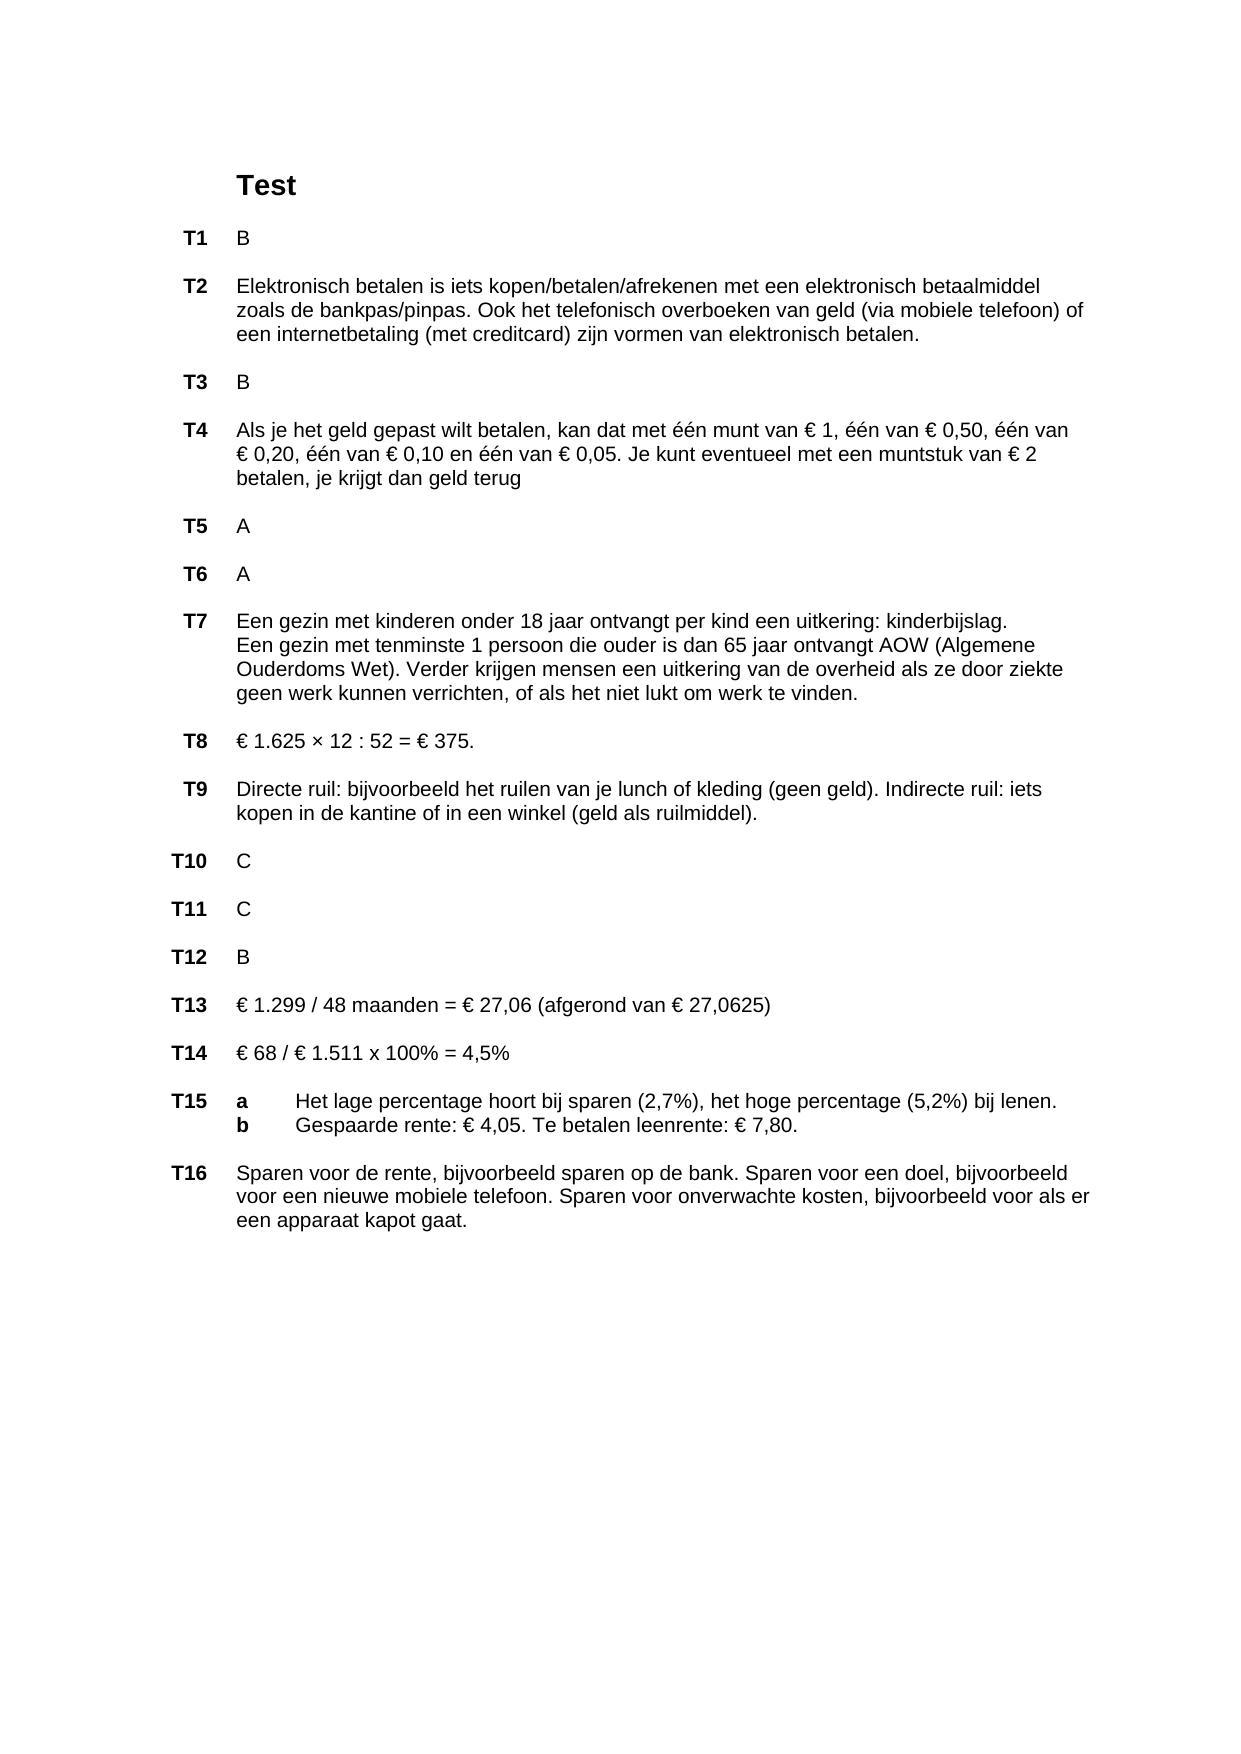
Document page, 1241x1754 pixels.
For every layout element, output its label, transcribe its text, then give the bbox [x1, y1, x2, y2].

text T5 A [183, 513, 1093, 537]
text T8 € 1.625 × 12 : 52 = € 375. [183, 729, 1093, 753]
text T3 B [183, 370, 1093, 394]
text T12 B [171, 945, 1093, 969]
text b Gespaarde rente: € 4,05. Te betalen leenrente: € 7,80. [183, 1112, 1093, 1136]
subtitle Test [236, 168, 1093, 202]
text T14 € 68 / € 1.511 x 100% = 4,5% [171, 1041, 1093, 1064]
text T2 Elektronisch betalen is iets kopen/betalen/afrekenen met een elektronisch betaalmiddel zoals de bankpas/pinpas. Ook het telefonisch overboeken van geld (via mobiele telefoon) of een internetbetaling (met creditcard) zijn vormen van elektronisch betalen. [183, 274, 1093, 346]
text T4 Als je het geld gepast wilt betalen, kan dat met één munt van € 1, één van € 0,50, één van € 0,20, één van € 0,10 en één van € 0,05. Je kunt eventueel met een muntstuk van € 2 betalen, je krijgt dan geld terug [183, 418, 1093, 489]
text T1 B [183, 226, 1093, 250]
text T16 Sparen voor de rente, bijvoorbeeld sparen op de bank. Sparen voor een doel, bijvoorbeeld voor een nieuwe mobiele telefoon. Sparen voor onverwachte kosten, bijvoorbeeld voor als er een apparaat kapot gaat. [171, 1160, 1093, 1232]
text T15 a Het lage percentage hoort bij sparen (2,7%), het hoge percentage (5,2%) bij lenen. [171, 1088, 1093, 1112]
text T13 € 1.299 / 48 maanden = € 27,06 (afgerond van € 27,0625) [171, 993, 1093, 1017]
text Een gezin met tenminste 1 persoon die ouder is dan 65 jaar ontvangt AOW (Algemene Ouderdoms Wet). Verder krijgen mensen een uitkering van de overheid als ze door ziekte geen werk kunnen verrichten, of als het niet lukt om werk te vinden. [236, 633, 1093, 705]
text T9 Directe ruil: bijvoorbeeld het ruilen van je lunch of kleding (geen geld). Indirecte ruil: iets kopen in de kantine of in een winkel (geld als ruilmiddel). [183, 777, 1093, 825]
text T6 A [183, 561, 1093, 585]
text T11 C [171, 897, 1093, 921]
text T10 C [171, 849, 1093, 873]
text T7 Een gezin met kinderen onder 18 jaar ontvangt per kind een uitkering: kinderbijslag. [183, 609, 1093, 633]
